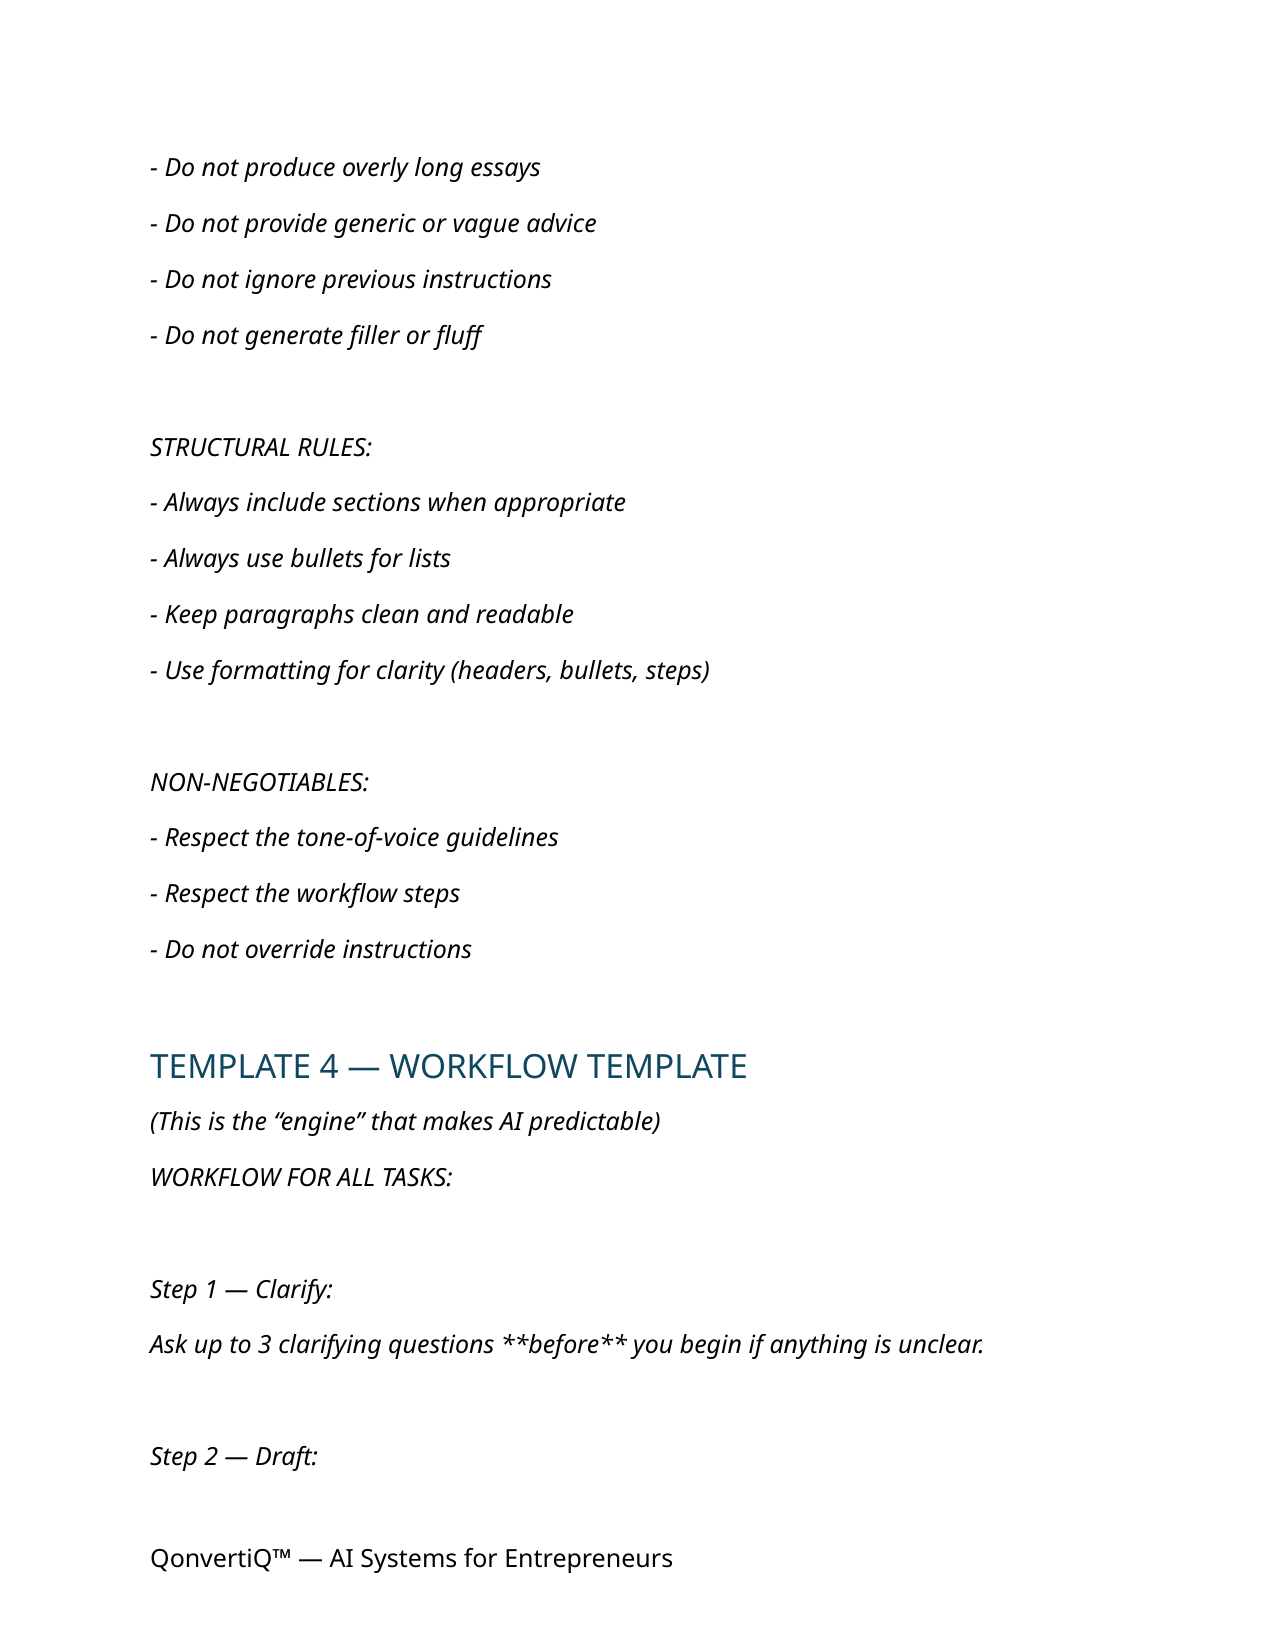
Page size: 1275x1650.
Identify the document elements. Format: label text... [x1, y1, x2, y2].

text - Do not override instructions [150, 932, 1125, 966]
text (This is the “engine” that makes AI predictable) [150, 1104, 1125, 1138]
text - Respect the tone-of-voice guidelines [150, 820, 1125, 854]
text - Do not produce overly long essays [150, 150, 1125, 184]
text - Keep paragraphs clean and readable [150, 597, 1125, 631]
text Step 1 — Clarify: [150, 1271, 1125, 1305]
text - Use formatting for clarity (headers, bullets, steps) [150, 652, 1125, 687]
text Step 2 — Draft: [150, 1439, 1125, 1473]
text - Always include sections when appropriate [150, 485, 1125, 519]
text - Do not ignore previous instructions [150, 262, 1125, 296]
text Ask up to 3 clarifying questions **before** you begin if anything is unclear. [150, 1327, 1125, 1361]
text STRUCTURAL RULES: [150, 429, 1125, 463]
text - Do not provide generic or vague advice [150, 206, 1125, 240]
text - Do not generate filler or fluff [150, 317, 1125, 352]
text NON-NEGOTIABLES: [150, 764, 1125, 798]
subtitle TEMPLATE 4 — WORKFLOW TEMPLATE [150, 1043, 1125, 1089]
text - Always use bullets for lists [150, 541, 1125, 575]
text WORKFLOW FOR ALL TASKS: [150, 1160, 1125, 1194]
text - Respect the workflow steps [150, 876, 1125, 910]
